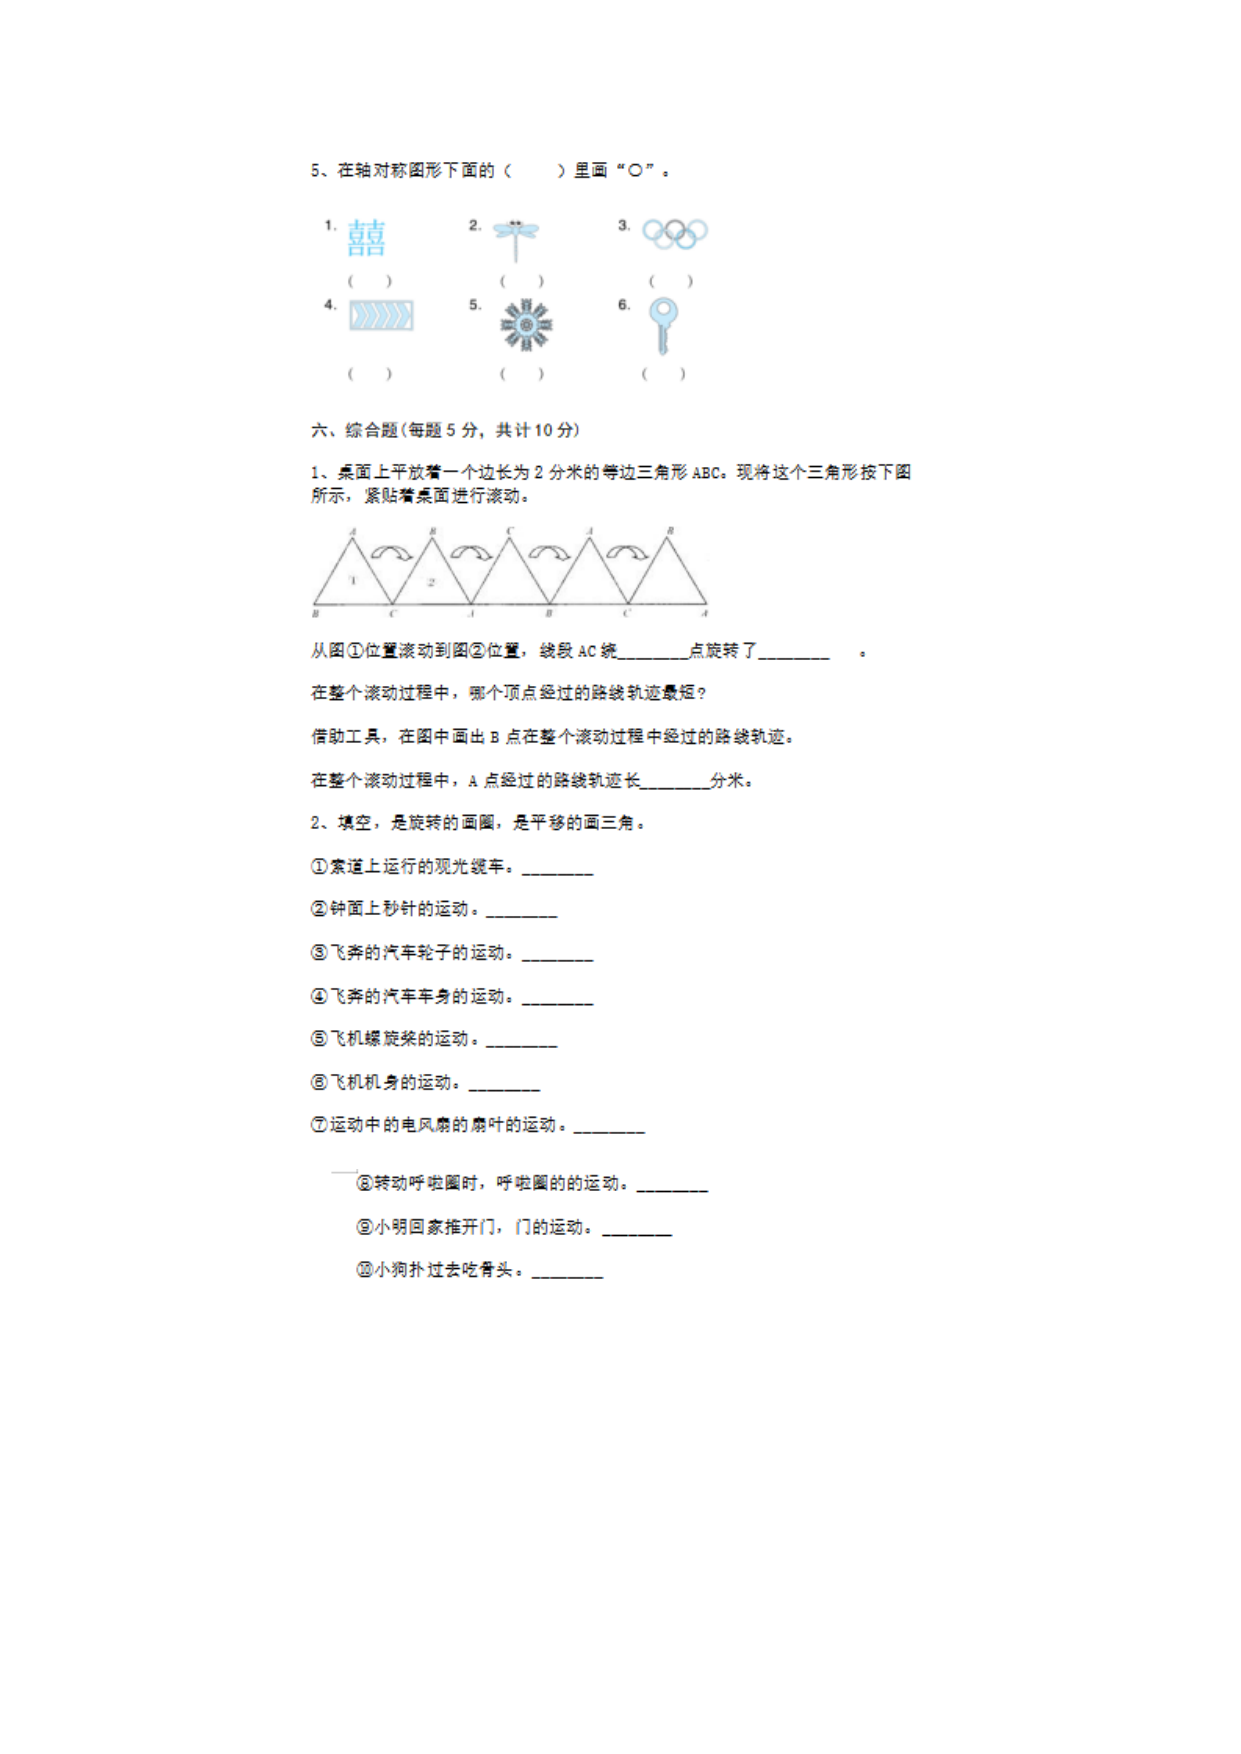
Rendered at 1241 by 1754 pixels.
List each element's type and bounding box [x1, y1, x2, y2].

picture [275, 162, 965, 1159]
picture [316, 1169, 924, 1301]
